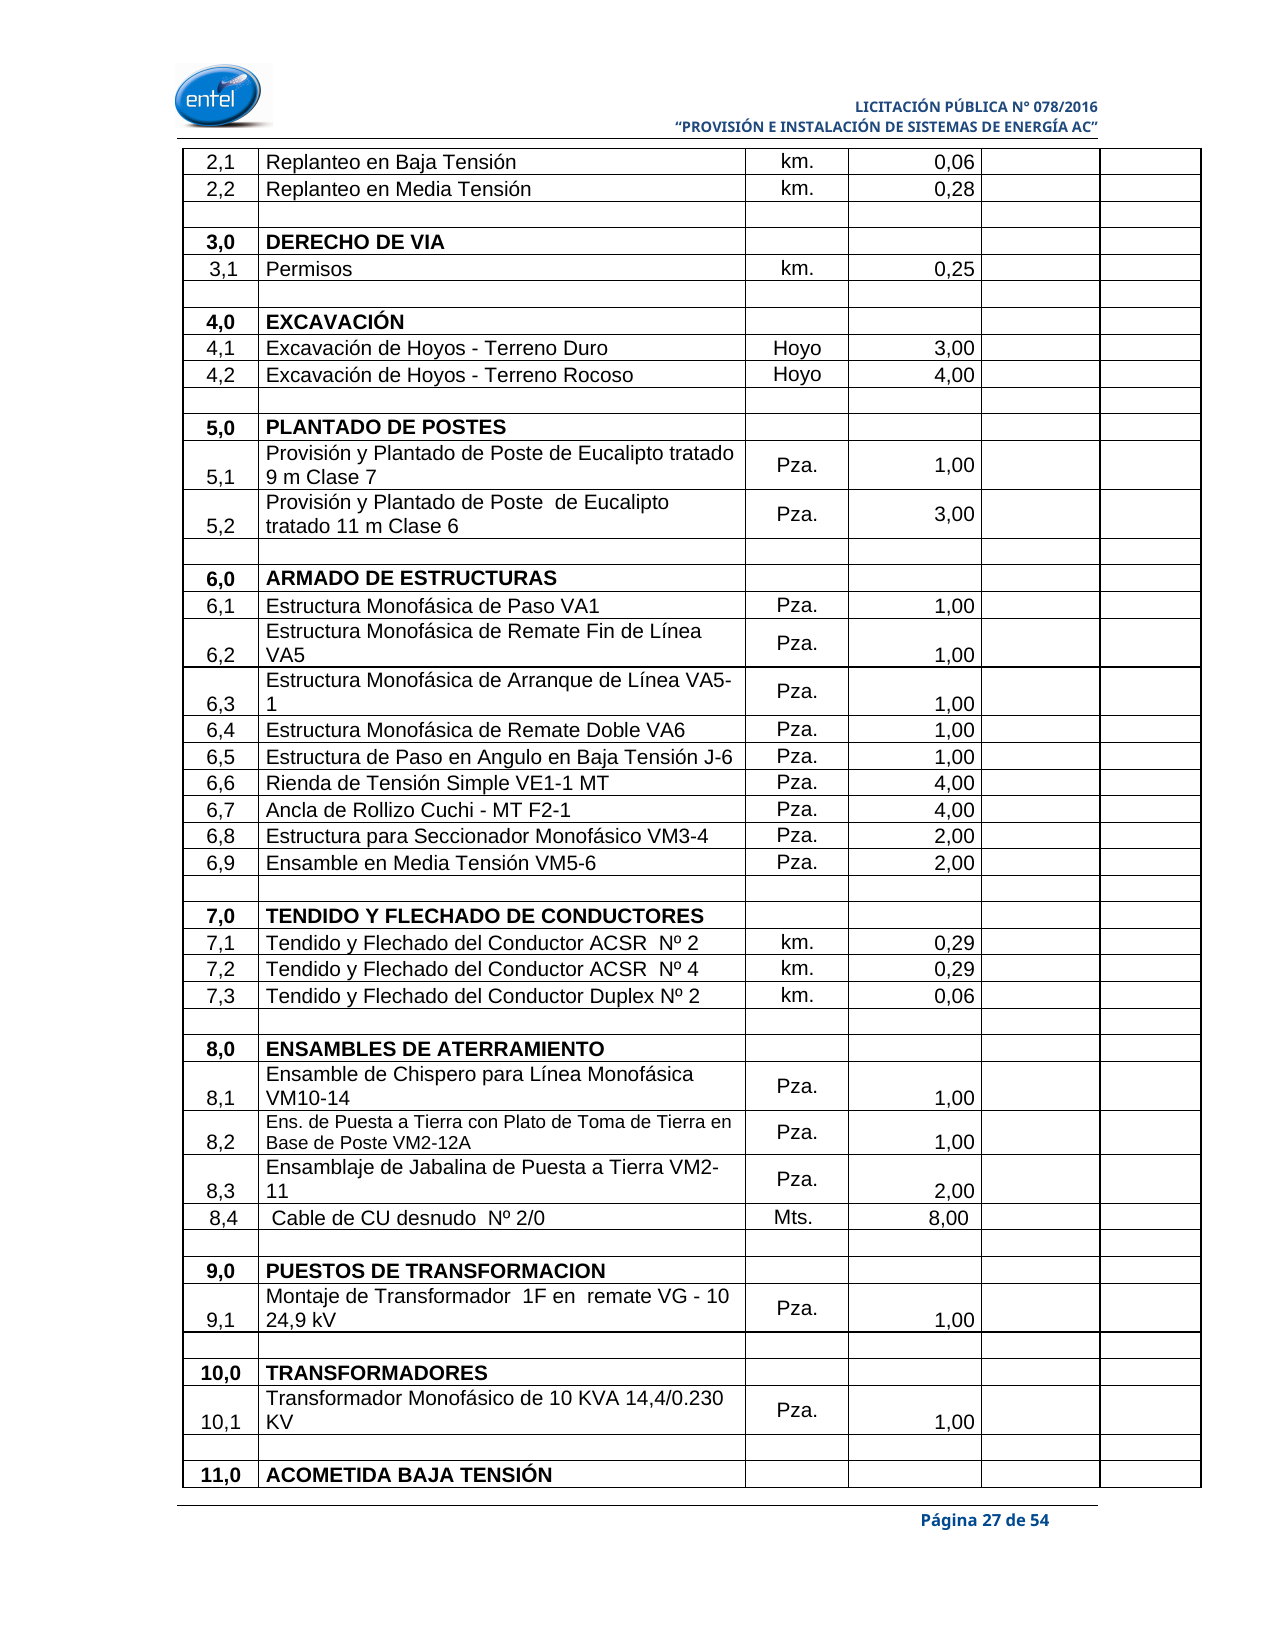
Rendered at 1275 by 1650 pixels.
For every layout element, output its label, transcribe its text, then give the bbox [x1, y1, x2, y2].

table_cell Ens. de Puesta a Tierra con Plato de Toma de Tierra en Base de Poste VM2-12A [259, 1111, 745, 1154]
table_cell [849, 1461, 981, 1487]
table_cell [1101, 770, 1200, 795]
table_cell [982, 770, 1099, 795]
table_cell [1101, 1009, 1200, 1034]
table_cell [849, 308, 981, 333]
table_cell Pza. [746, 716, 848, 742]
table_cell [1101, 490, 1200, 538]
table_cell Pza. [746, 823, 848, 848]
table_cell [1101, 796, 1200, 822]
table_cell [849, 1035, 981, 1061]
table_cell 8,1 [184, 1062, 258, 1109]
table_cell [849, 281, 981, 307]
table_cell [1101, 1155, 1200, 1203]
table_cell 2,1 [184, 149, 258, 174]
table_cell [1101, 175, 1200, 201]
table_cell Pza. [746, 796, 848, 822]
table_cell [1101, 149, 1200, 174]
table_cell [982, 1230, 1099, 1256]
table_cell [746, 1257, 848, 1282]
table_cell 6,8 [184, 823, 258, 848]
table_cell [1101, 982, 1200, 1007]
table_cell [982, 361, 1099, 387]
table_cell Hoyo [746, 335, 848, 360]
table_cell 5,0 [184, 414, 258, 440]
table_cell Pza. [746, 1062, 848, 1109]
table_cell Pza. [746, 490, 848, 538]
table_cell km. [746, 955, 848, 981]
table_cell Hoyo [746, 361, 848, 387]
table_cell [849, 1230, 981, 1256]
table_cell 1,00 [849, 716, 981, 742]
table_cell [184, 202, 258, 227]
table_cell Tendido y Flechado del Conductor ACSR Nº 2 [259, 929, 745, 954]
table_cell [982, 281, 1099, 307]
table_cell Pza. [746, 441, 848, 489]
table_cell Pza. [746, 1386, 848, 1433]
table_cell [982, 1204, 1099, 1229]
table_cell [184, 1435, 258, 1460]
table_cell 9,1 [184, 1284, 258, 1331]
table_cell TENDIDO Y FLECHADO DE CONDUCTORES [259, 902, 745, 928]
table_cell TRANSFORMADORES [259, 1359, 745, 1384]
table_cell 1,00 [849, 1062, 981, 1109]
picture [174, 63, 274, 128]
table_cell [982, 796, 1099, 822]
table_cell [1101, 823, 1200, 848]
table_cell km. [746, 175, 848, 201]
table_cell [1101, 1333, 1200, 1358]
table_cell [982, 902, 1099, 928]
table_cell ENSAMBLES DE ATERRAMIENTO [259, 1035, 745, 1061]
table_cell [746, 281, 848, 307]
table_cell [982, 876, 1099, 901]
table_cell 0,06 [849, 149, 981, 174]
table_cell 3,0 [184, 228, 258, 254]
table_cell [982, 849, 1099, 875]
table_cell [1101, 668, 1200, 715]
table_cell 0,25 [849, 255, 981, 280]
table_cell Transformador Monofásico de 10 KVA 14,4/0.230 KV [259, 1386, 745, 1433]
table_cell [982, 743, 1099, 768]
table_cell [1101, 743, 1200, 768]
table_cell 7,2 [184, 955, 258, 981]
table_cell [1101, 565, 1200, 591]
table_cell 4,00 [849, 361, 981, 387]
table_cell [746, 228, 848, 254]
table_cell [746, 902, 848, 928]
table_cell 8,2 [184, 1111, 258, 1154]
table_cell PLANTADO DE POSTES [259, 414, 745, 440]
table_cell 1,00 [849, 592, 981, 617]
table_cell [982, 228, 1099, 254]
table_cell [982, 668, 1099, 715]
table_cell [982, 1155, 1099, 1203]
table_cell [849, 388, 981, 413]
table_cell [982, 1009, 1099, 1034]
table_cell ACOMETIDA BAJA TENSIÓN [259, 1461, 745, 1487]
table_cell Ancla de Rollizo Cuchi - MT F2-1 [259, 796, 745, 822]
table_cell Rienda de Tensión Simple VE1-1 MT [259, 770, 745, 795]
table_cell 6,7 [184, 796, 258, 822]
table_cell km. [746, 255, 848, 280]
table_cell 10,0 [184, 1359, 258, 1384]
table_cell [982, 982, 1099, 1007]
table_cell [982, 1111, 1099, 1154]
table_cell 8,4 [184, 1204, 258, 1229]
table_cell [184, 388, 258, 413]
table_cell [1101, 414, 1200, 440]
table_cell 5,2 [184, 490, 258, 538]
table_cell DERECHO DE VIA [259, 228, 745, 254]
table_cell Pza. [746, 1155, 848, 1203]
table_cell 0,28 [849, 175, 981, 201]
table_cell [1101, 202, 1200, 227]
table_cell [982, 255, 1099, 280]
table_cell 6,5 [184, 743, 258, 768]
table_cell 7,0 [184, 902, 258, 928]
table_cell [184, 876, 258, 901]
table_cell [982, 823, 1099, 848]
table_cell 4,00 [849, 770, 981, 795]
table_cell [1101, 619, 1200, 666]
table_cell [184, 281, 258, 307]
table_cell [1101, 281, 1200, 307]
table_cell Provisión y Plantado de Poste de Eucalipto tratado 11 m Clase 6 [259, 490, 745, 538]
table_cell [982, 1359, 1099, 1384]
table_cell [982, 175, 1099, 201]
table_cell Ensamble de Chispero para Línea Monofásica VM10-14 [259, 1062, 745, 1109]
table_cell 1,00 [849, 1386, 981, 1433]
table_cell Replanteo en Media Tensión [259, 175, 745, 201]
table_cell [1101, 539, 1200, 564]
table_cell Pza. [746, 1284, 848, 1331]
table_cell [184, 1333, 258, 1358]
table_cell 9,0 [184, 1257, 258, 1282]
table_cell km. [746, 149, 848, 174]
table_cell Mts. [746, 1204, 848, 1229]
table_cell Provisión y Plantado de Poste de Eucalipto tratado 9 m Clase 7 [259, 441, 745, 489]
table_cell 1,00 [849, 1284, 981, 1331]
table_cell 8,0 [184, 1035, 258, 1061]
table_cell [982, 335, 1099, 360]
table_cell 1,00 [849, 668, 981, 715]
table_cell [746, 565, 848, 591]
table_cell [259, 1009, 745, 1034]
table_cell [1101, 1111, 1200, 1154]
table_cell 6,3 [184, 668, 258, 715]
table_cell [746, 539, 848, 564]
table_cell [1101, 1461, 1200, 1487]
table_cell Pza. [746, 619, 848, 666]
table_cell [1101, 388, 1200, 413]
table_cell [259, 1230, 745, 1256]
table_cell 6,9 [184, 849, 258, 875]
table_cell [849, 565, 981, 591]
table_cell [746, 1461, 848, 1487]
table_cell [849, 228, 981, 254]
table_cell [982, 1461, 1099, 1487]
table_cell [746, 1009, 848, 1034]
table_cell 8,00 [849, 1204, 981, 1229]
table_cell [982, 1062, 1099, 1109]
table_cell 6,1 [184, 592, 258, 617]
table_cell 4,2 [184, 361, 258, 387]
table_cell [259, 539, 745, 564]
table_cell [1101, 592, 1200, 617]
table_cell 3,1 [184, 255, 258, 280]
table_cell 4,0 [184, 308, 258, 333]
table_cell 5,1 [184, 441, 258, 489]
table_cell EXCAVACIÓN [259, 308, 745, 333]
table_cell [1101, 849, 1200, 875]
table_cell [982, 441, 1099, 489]
table_cell 2,00 [849, 823, 981, 848]
table_cell [746, 1435, 848, 1460]
table_cell 2,00 [849, 849, 981, 875]
table_cell [1101, 335, 1200, 360]
table_cell [982, 1035, 1099, 1061]
table_cell Estructura Monofásica de Paso VA1 [259, 592, 745, 617]
table_cell 1,00 [849, 441, 981, 489]
table_cell [1101, 955, 1200, 981]
table_cell Estructura Monofásica de Remate Doble VA6 [259, 716, 745, 742]
table_cell [1101, 1230, 1200, 1256]
table_cell [259, 1435, 745, 1460]
table_cell 2,00 [849, 1155, 981, 1203]
table_cell 1,00 [849, 743, 981, 768]
table_cell [746, 308, 848, 333]
table_cell [849, 1333, 981, 1358]
table_cell Ensamblaje de Jabalina de Puesta a Tierra VM2-11 [259, 1155, 745, 1203]
table_cell [982, 388, 1099, 413]
table_cell [1101, 1435, 1200, 1460]
table_cell [746, 1359, 848, 1384]
table_cell [184, 1009, 258, 1034]
table_cell 7,3 [184, 982, 258, 1007]
table_cell Cable de CU desnudo Nº 2/0 [259, 1204, 745, 1229]
table_cell [1101, 1359, 1200, 1384]
table_cell Pza. [746, 1111, 848, 1154]
table_cell [1101, 716, 1200, 742]
table_cell [982, 592, 1099, 617]
table_cell PUESTOS DE TRANSFORMACION [259, 1257, 745, 1282]
table_cell Estructura Monofásica de Remate Fin de Línea VA5 [259, 619, 745, 666]
table_cell [1101, 1035, 1200, 1061]
table_cell [1101, 876, 1200, 901]
table_cell [849, 1257, 981, 1282]
table_cell km. [746, 982, 848, 1007]
table_cell [982, 414, 1099, 440]
table_cell [982, 308, 1099, 333]
table_cell Montaje de Transformador 1F en remate VG - 10 24,9 kV [259, 1284, 745, 1331]
table_cell [1101, 1257, 1200, 1282]
table_cell Excavación de Hoyos - Terreno Duro [259, 335, 745, 360]
table_cell [982, 716, 1099, 742]
table_cell [184, 1230, 258, 1256]
table_cell 1,00 [849, 619, 981, 666]
table_cell 6,4 [184, 716, 258, 742]
table_cell Estructura de Paso en Angulo en Baja Tensión J-6 [259, 743, 745, 768]
table_cell 7,1 [184, 929, 258, 954]
table_cell Pza. [746, 849, 848, 875]
table_cell [746, 1333, 848, 1358]
table_cell [1101, 1204, 1200, 1229]
table_cell [746, 1230, 848, 1256]
table_cell 6,6 [184, 770, 258, 795]
table_cell 3,00 [849, 335, 981, 360]
table_cell [1101, 255, 1200, 280]
table_cell [259, 1333, 745, 1358]
table_cell 0,06 [849, 982, 981, 1007]
table_cell 4,1 [184, 335, 258, 360]
table_cell [849, 539, 981, 564]
table_cell [982, 565, 1099, 591]
table_cell [259, 202, 745, 227]
table_cell 6,0 [184, 565, 258, 591]
table_cell 1,00 [849, 1111, 981, 1154]
table_cell [849, 414, 981, 440]
table_cell [982, 539, 1099, 564]
table_cell [259, 281, 745, 307]
table_cell [982, 1435, 1099, 1460]
table_cell ARMADO DE ESTRUCTURAS [259, 565, 745, 591]
table_cell [259, 876, 745, 901]
table_cell [982, 1284, 1099, 1331]
table_cell 6,2 [184, 619, 258, 666]
table_cell [982, 1386, 1099, 1433]
table_cell [259, 388, 745, 413]
table_cell km. [746, 929, 848, 954]
table_cell Pza. [746, 743, 848, 768]
table_cell Estructura Monofásica de Arranque de Línea VA5-1 [259, 668, 745, 715]
table_cell [849, 876, 981, 901]
table_cell Tendido y Flechado del Conductor Duplex Nº 2 [259, 982, 745, 1007]
table_cell [982, 202, 1099, 227]
table_cell 2,2 [184, 175, 258, 201]
table_cell Replanteo en Baja Tensión [259, 149, 745, 174]
table_cell [1101, 308, 1200, 333]
table_cell 10,1 [184, 1386, 258, 1433]
table_cell [746, 388, 848, 413]
table_cell [1101, 1386, 1200, 1433]
table_cell 11,0 [184, 1461, 258, 1487]
table_cell [849, 1009, 981, 1034]
table_cell Pza. [746, 770, 848, 795]
table_cell [982, 929, 1099, 954]
table_cell [1101, 361, 1200, 387]
table_cell [1101, 902, 1200, 928]
table_cell Pza. [746, 592, 848, 617]
table_cell [184, 539, 258, 564]
table_cell Ensamble en Media Tensión VM5-6 [259, 849, 745, 875]
table_cell Permisos [259, 255, 745, 280]
table_cell [982, 490, 1099, 538]
table_cell [849, 1359, 981, 1384]
table_cell [982, 619, 1099, 666]
table_cell 8,3 [184, 1155, 258, 1203]
table_cell 0,29 [849, 929, 981, 954]
table_cell [1101, 228, 1200, 254]
table_cell 3,00 [849, 490, 981, 538]
table_cell Tendido y Flechado del Conductor ACSR Nº 4 [259, 955, 745, 981]
table_cell 4,00 [849, 796, 981, 822]
table_cell Excavación de Hoyos - Terreno Rocoso [259, 361, 745, 387]
table_cell [1101, 929, 1200, 954]
table_cell [746, 1035, 848, 1061]
table_cell [982, 149, 1099, 174]
table_cell [1101, 1284, 1200, 1331]
table_cell [746, 202, 848, 227]
table_cell [982, 955, 1099, 981]
table_cell [746, 414, 848, 440]
table_cell [849, 902, 981, 928]
table_cell [1101, 441, 1200, 489]
table_cell [982, 1333, 1099, 1358]
table_cell [746, 876, 848, 901]
table_cell [1101, 1062, 1200, 1109]
table_cell 0,29 [849, 955, 981, 981]
table_cell Estructura para Seccionador Monofásico VM3-4 [259, 823, 745, 848]
table_cell [982, 1257, 1099, 1282]
table_cell [849, 1435, 981, 1460]
table_cell Pza. [746, 668, 848, 715]
table_cell [849, 202, 981, 227]
